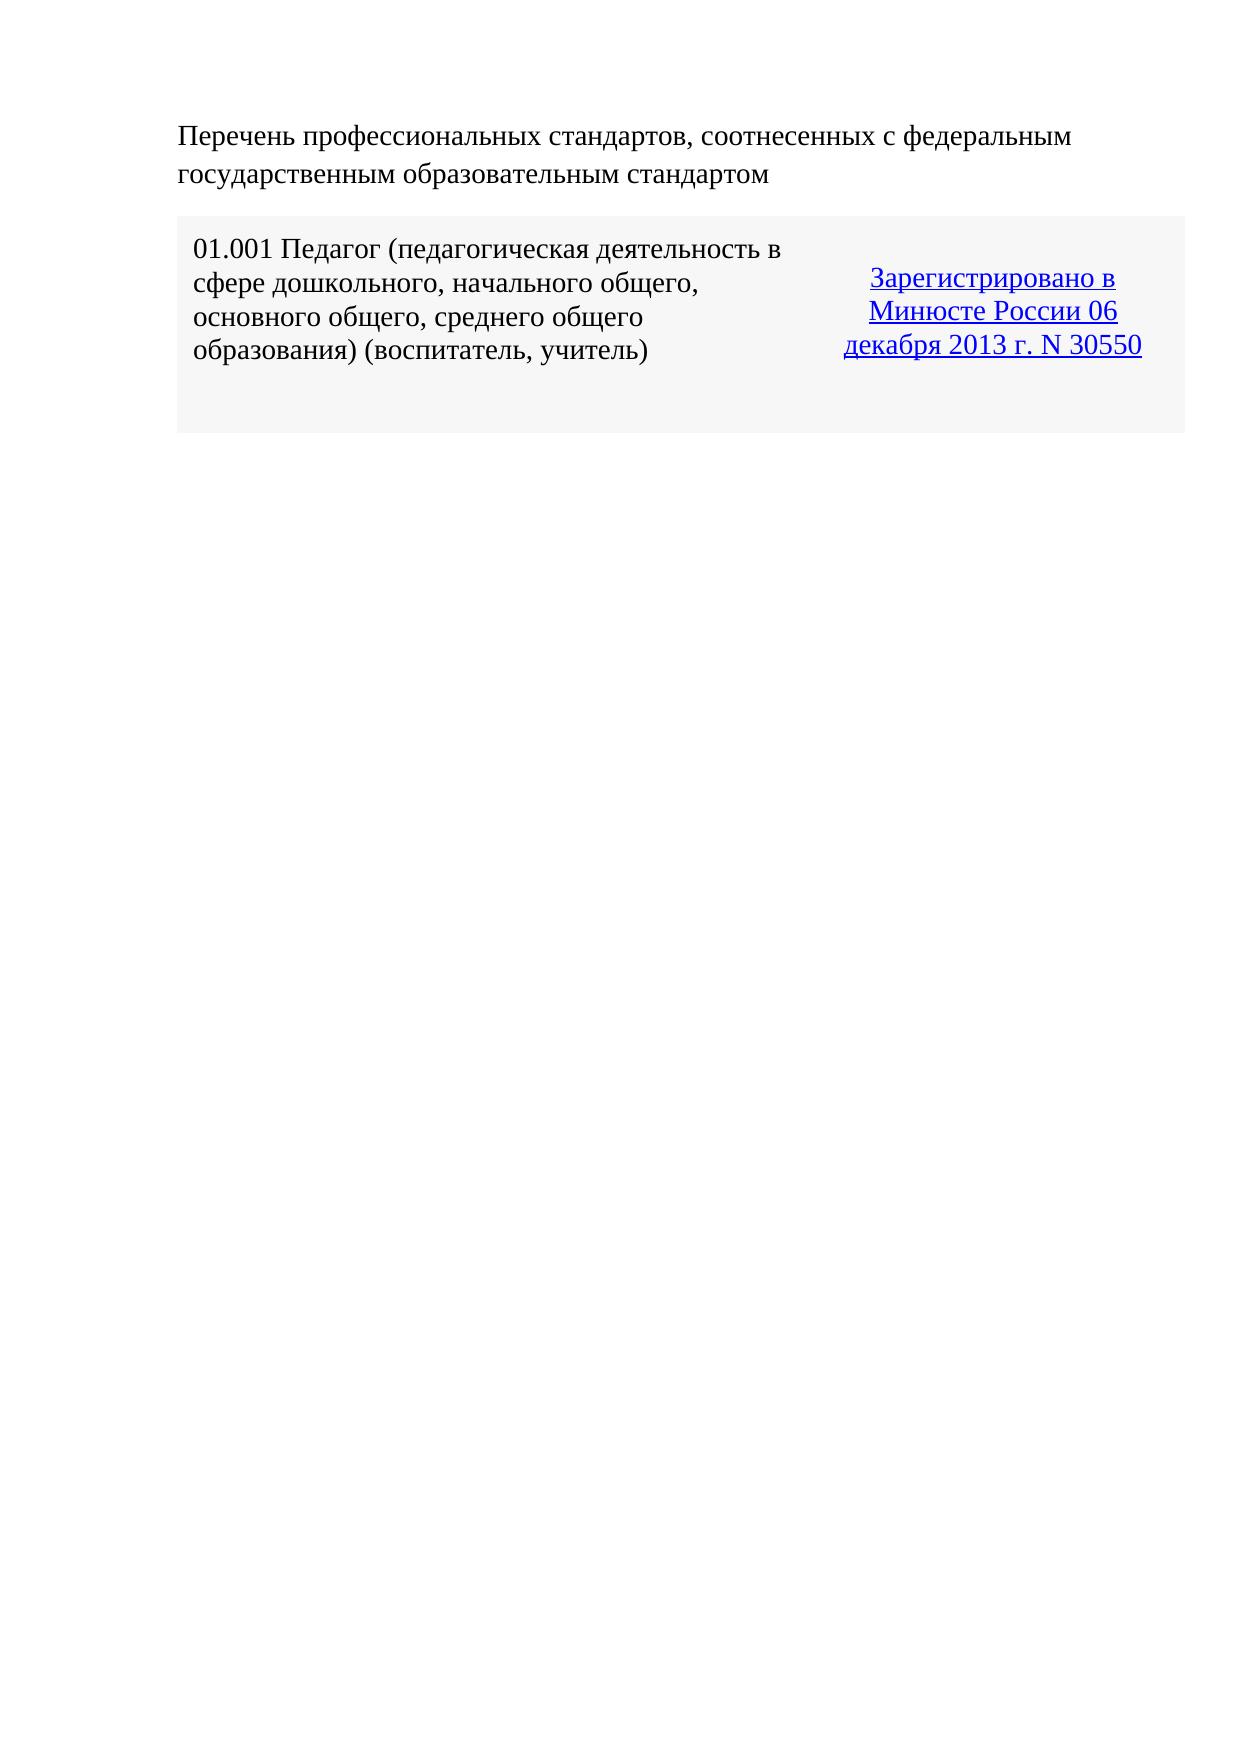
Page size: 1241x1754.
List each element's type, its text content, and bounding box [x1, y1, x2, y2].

table_header 01.001 Педагог (педагогическая деятельность в сфере дошкольного, начального общего, основного общего, среднего общего образования) (воспитатель, учитель) [177, 216, 801, 433]
text Перечень профессиональных стандартов, соотнесенных с федеральным государственным образовательным стандартом [177, 118, 1152, 190]
table_header Зарегистрировано в Минюсте России 06 декабря 2013 г. N 30550 [801, 216, 1185, 433]
